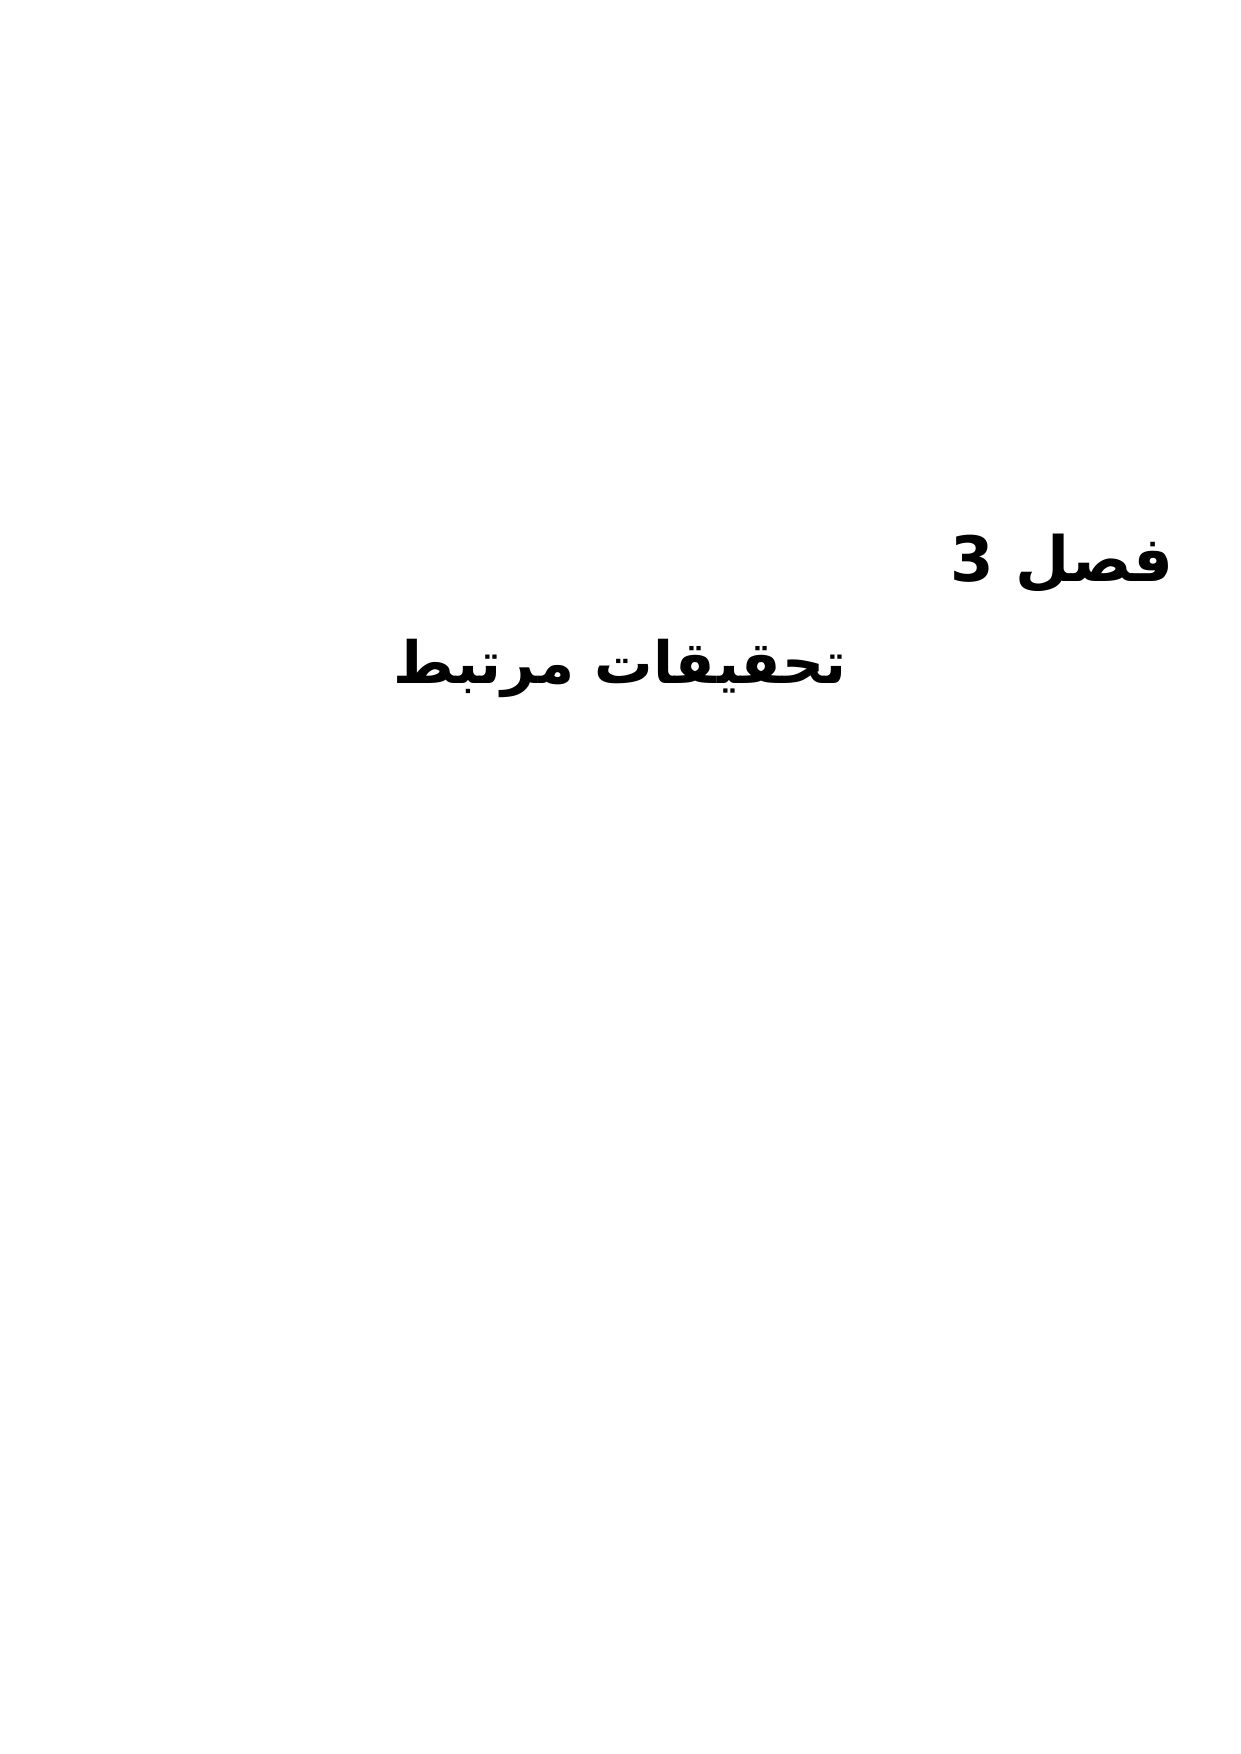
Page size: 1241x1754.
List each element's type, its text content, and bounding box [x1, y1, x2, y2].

subtitle تحقیقات مرتبط [150, 523, 1240, 698]
